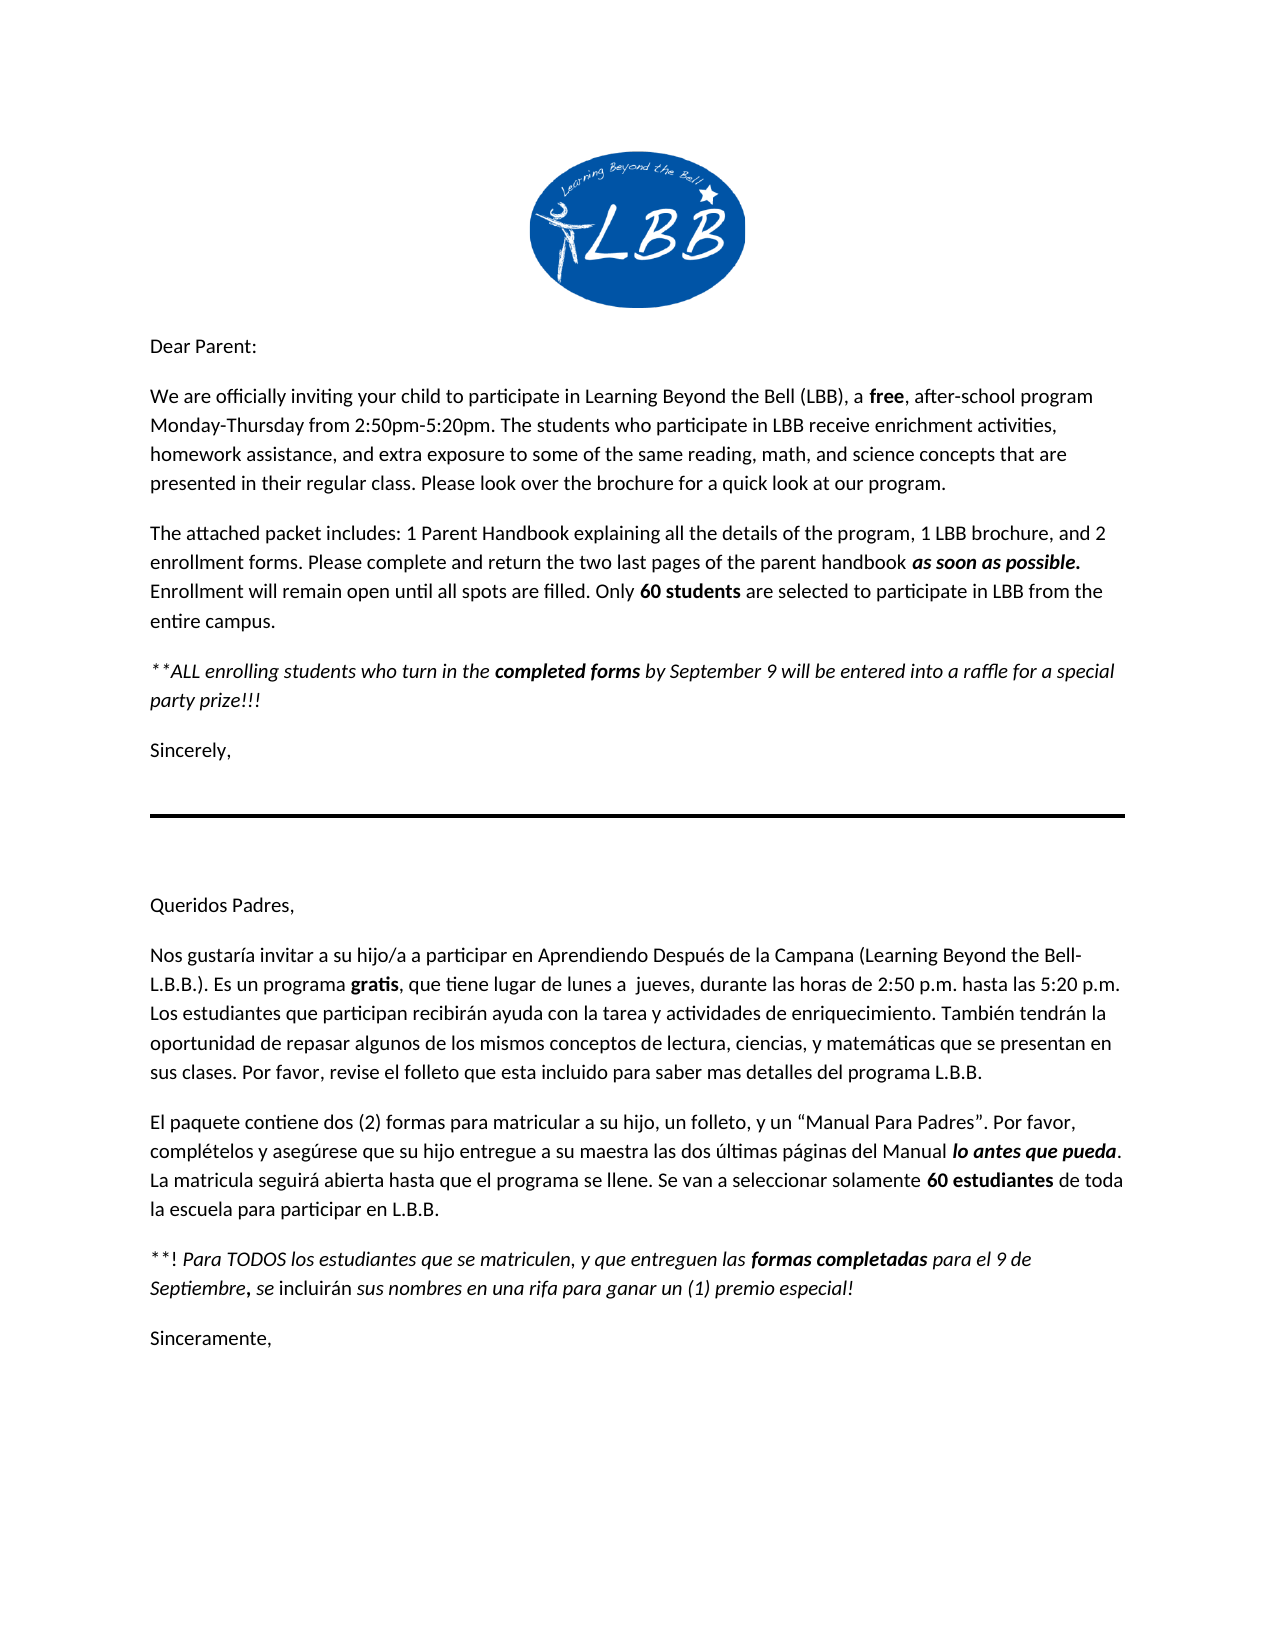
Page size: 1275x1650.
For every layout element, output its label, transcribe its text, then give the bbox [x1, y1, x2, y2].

text Sinceramente, [150, 1326, 1125, 1351]
text The attached packet includes: 1 Parent Handbook explaining all the details of the program, 1 LBB brochure, and 2 enrollment forms. Please complete and return the two last pages of the parent handbook as soon as possible. Enrollment will remain open until all spots are filled. Only 60 students are selected to participate in LBB from the entire campus. [150, 520, 1125, 633]
text Queridos Padres, [150, 892, 1125, 918]
picture [529, 150, 746, 308]
text **ALL enrolling students who turn in the completed forms by September 9 will be entered into a raffle for a special party prize!!! [150, 658, 1125, 712]
text **! Para TODOS los estudiantes que se matriculen, y que entreguen las formas completadas para el 9 de Septiembre, se incluirán sus nombres en una rifa para ganar un (1) premio especial! [150, 1246, 1125, 1301]
text El paquete contiene dos (2) formas para matricular a su hijo, un folleto, y un “Manual Para Padres”. Por favor, complételos y asegúrese que su hijo entregue a su maestra las dos últimas páginas del Manual lo antes que pueda. La matricula seguirá abierta hasta que el programa se llene. Se van a seleccionar solamente 60 estudiantes de toda la escuela para participar en L.B.B. [150, 1109, 1125, 1222]
text Sincerely, [150, 737, 1125, 762]
text Dear Parent: [150, 333, 1125, 358]
text Nos gustaría invitar a su hijo/a a participar en Aprendiendo Después de la Campana (Learning Beyond the Bell- L.B.B.). Es un programa gratis, que tiene lugar de lunes a jueves, durante las horas de 2:50 p.m. hasta las 5:20 p.m. Los estudiantes que participan recibirán ayuda con la tarea y actividades de enriquecimiento. También tendrán la oportunidad de repasar algunos de los mismos conceptos de lectura, ciencias, y matemáticas que se presentan en sus clases. Por favor, revise el folleto que esta incluido para saber mas detalles del programa L.B.B. [150, 942, 1125, 1084]
text We are officially inviting your child to participate in Learning Beyond the Bell (LBB), a free, after-school program Monday-Thursday from 2:50pm-5:20pm. The students who participate in LBB receive enrichment activities, homework assistance, and extra exposure to some of the same reading, math, and science concepts that are presented in their regular class. Please look over the brochure for a quick look at our program. [150, 383, 1125, 496]
